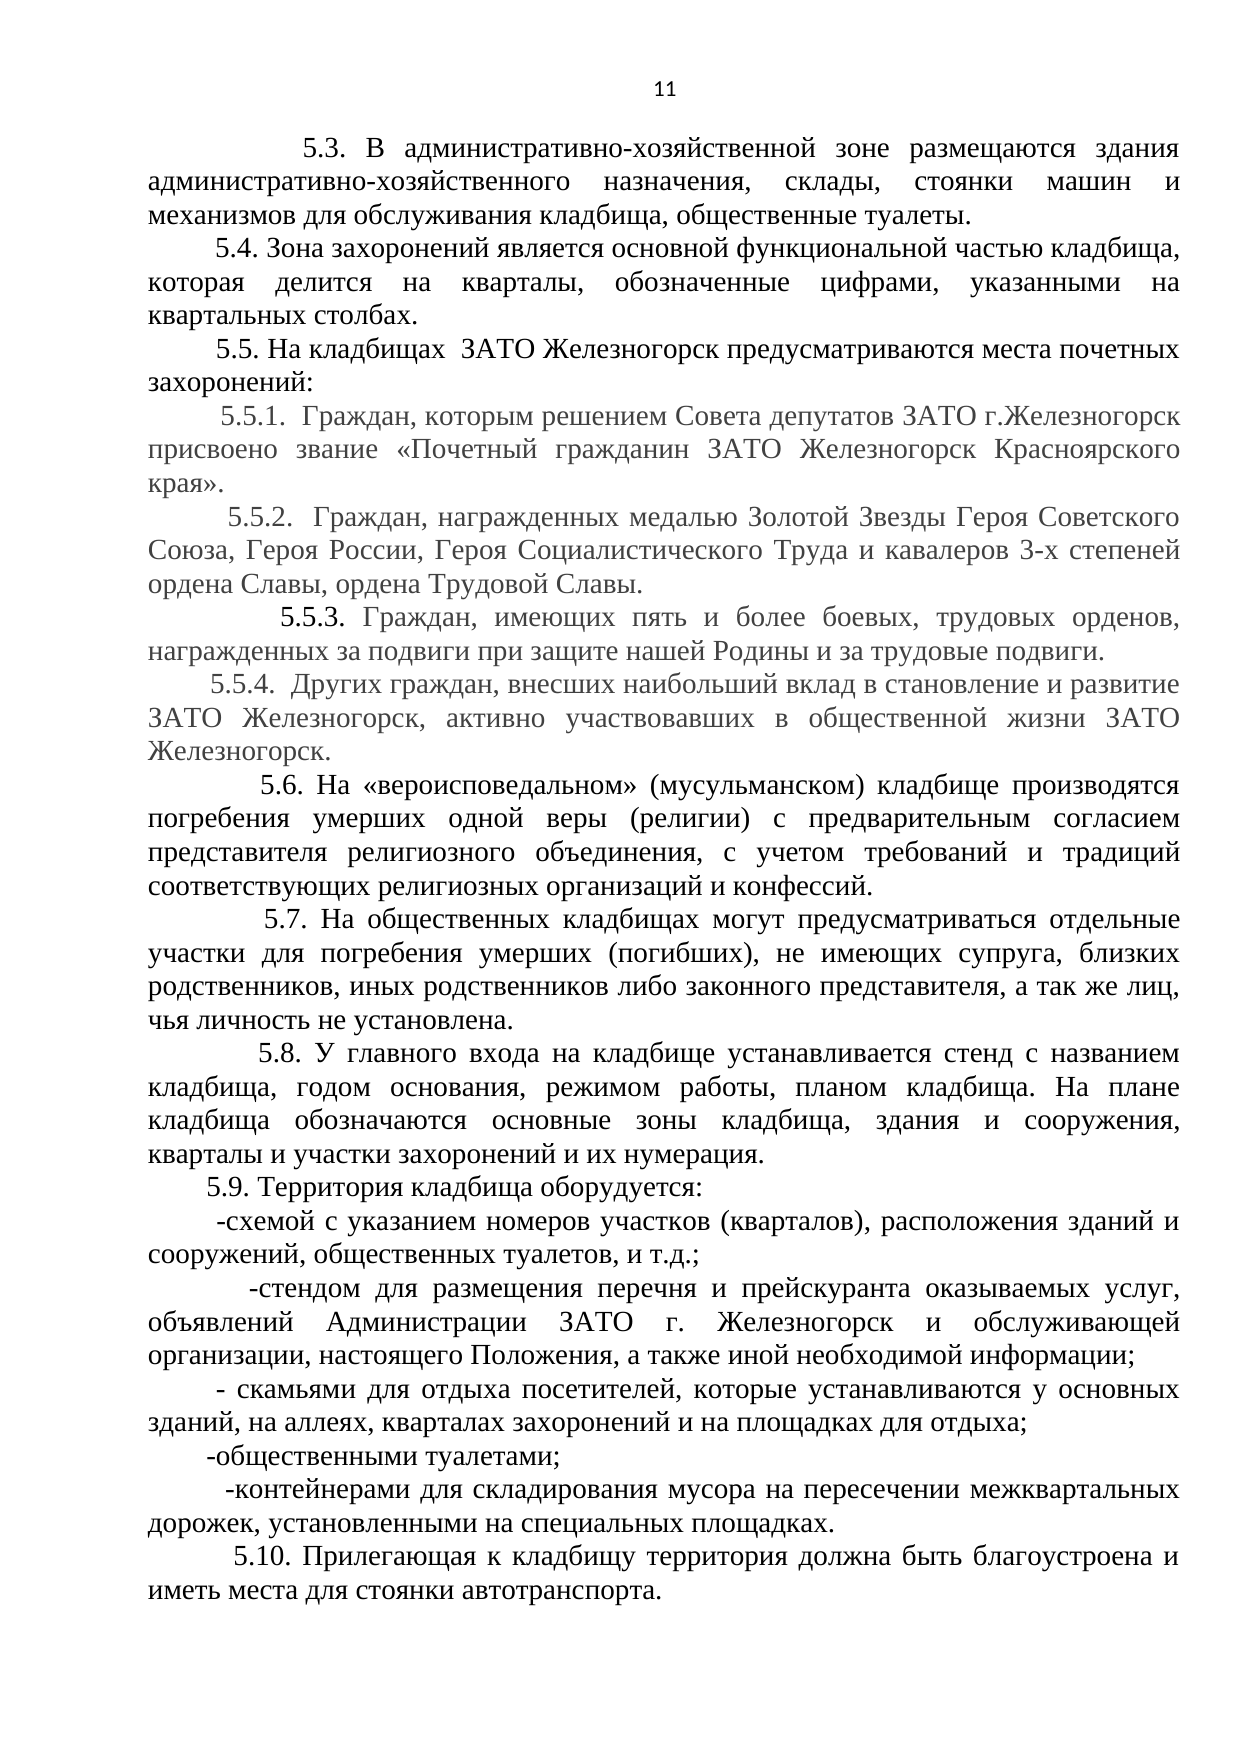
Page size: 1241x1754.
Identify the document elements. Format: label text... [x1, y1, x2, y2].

text 5.5.4. Других граждан, внесших наибольший вклад в становление и развитие ЗАТО Железногорск, активно участвовавших в общественной жизни ЗАТО Железногорск. [148, 666, 1181, 767]
text 5.10. Прилегающая к кладбищу территория должна быть благоустроена и иметь места для стоянки автотранспорта. [148, 1538, 1181, 1606]
text 5.4. Зона захоронений является основной функциональной частью кладбища, которая делится на кварталы, обозначенные цифрами, указанными на квартальных столбах. [148, 230, 1181, 331]
text - скамьями для отдыха посетителей, которые устанавливаются у основных зданий, на аллеях, кварталах захоронений и на площадках для отдыха; [148, 1371, 1181, 1438]
text 5.7. На общественных кладбищах могут предусматриваться отдельные участки для погребения умерших (погибших), не имеющих супруга, близких родственников, иных родственников либо законного представителя, а так же лиц, чья личность не установлена. [148, 901, 1181, 1035]
text 5.5.2. Граждан, награжденных медалью Золотой Звезды Героя Советского Союза, Героя России, Героя Социалистического Труда и кавалеров 3-х степеней ордена Славы, ордена Трудовой Славы. [148, 499, 1181, 599]
text -схемой с указанием номеров участков (кварталов), расположения зданий и сооружений, общественных туалетов, и т.д.; [148, 1203, 1181, 1270]
text 5.6. На «вероисповедальном» (мусульманском) кладбище производятся погребения умерших одной веры (религии) с предварительным согласием представителя религиозного объединения, с учетом требований и традиций соответствующих религиозных организаций и конфессий. [148, 767, 1181, 901]
text 5.5. На кладбищах ЗАТО Железногорск предусматриваются места почетных захоронений: [148, 331, 1181, 398]
text 5.3. В административно-хозяйственной зоне размещаются здания административно-хозяйственного назначения, склады, стоянки машин и механизмов для обслуживания кладбища, общественные туалеты. [148, 130, 1181, 230]
text -контейнерами для складирования мусора на пересечении межквартальных дорожек, установленными на специальных площадках. [148, 1471, 1181, 1538]
text 5.5.1. Граждан, которым решением Совета депутатов ЗАТО г.Железногорск присвоено звание «Почетный гражданин ЗАТО Железногорск Красноярского края». [148, 398, 1181, 499]
text -стендом для размещения перечня и прейскуранта оказываемых услуг, объявлений Администрации ЗАТО г. Железногорск и обслуживающей организации, настоящего Положения, а также иной необходимой информации; [148, 1270, 1181, 1371]
text 5.8. У главного входа на кладбище устанавливается стенд с названием кладбища, годом основания, режимом работы, планом кладбища. На плане кладбища обозначаются основные зоны кладбища, здания и сооружения, кварталы и участки захоронений и их нумерация. [148, 1035, 1181, 1169]
text -общественными туалетами; [148, 1438, 1181, 1471]
text 5.9. Территория кладбища оборудуется: [148, 1169, 1181, 1203]
text 5.5.3. Граждан, имеющих пять и более боевых, трудовых орденов, награжденных за подвиги при защите нашей Родины и за трудовые подвиги. [148, 599, 1181, 666]
